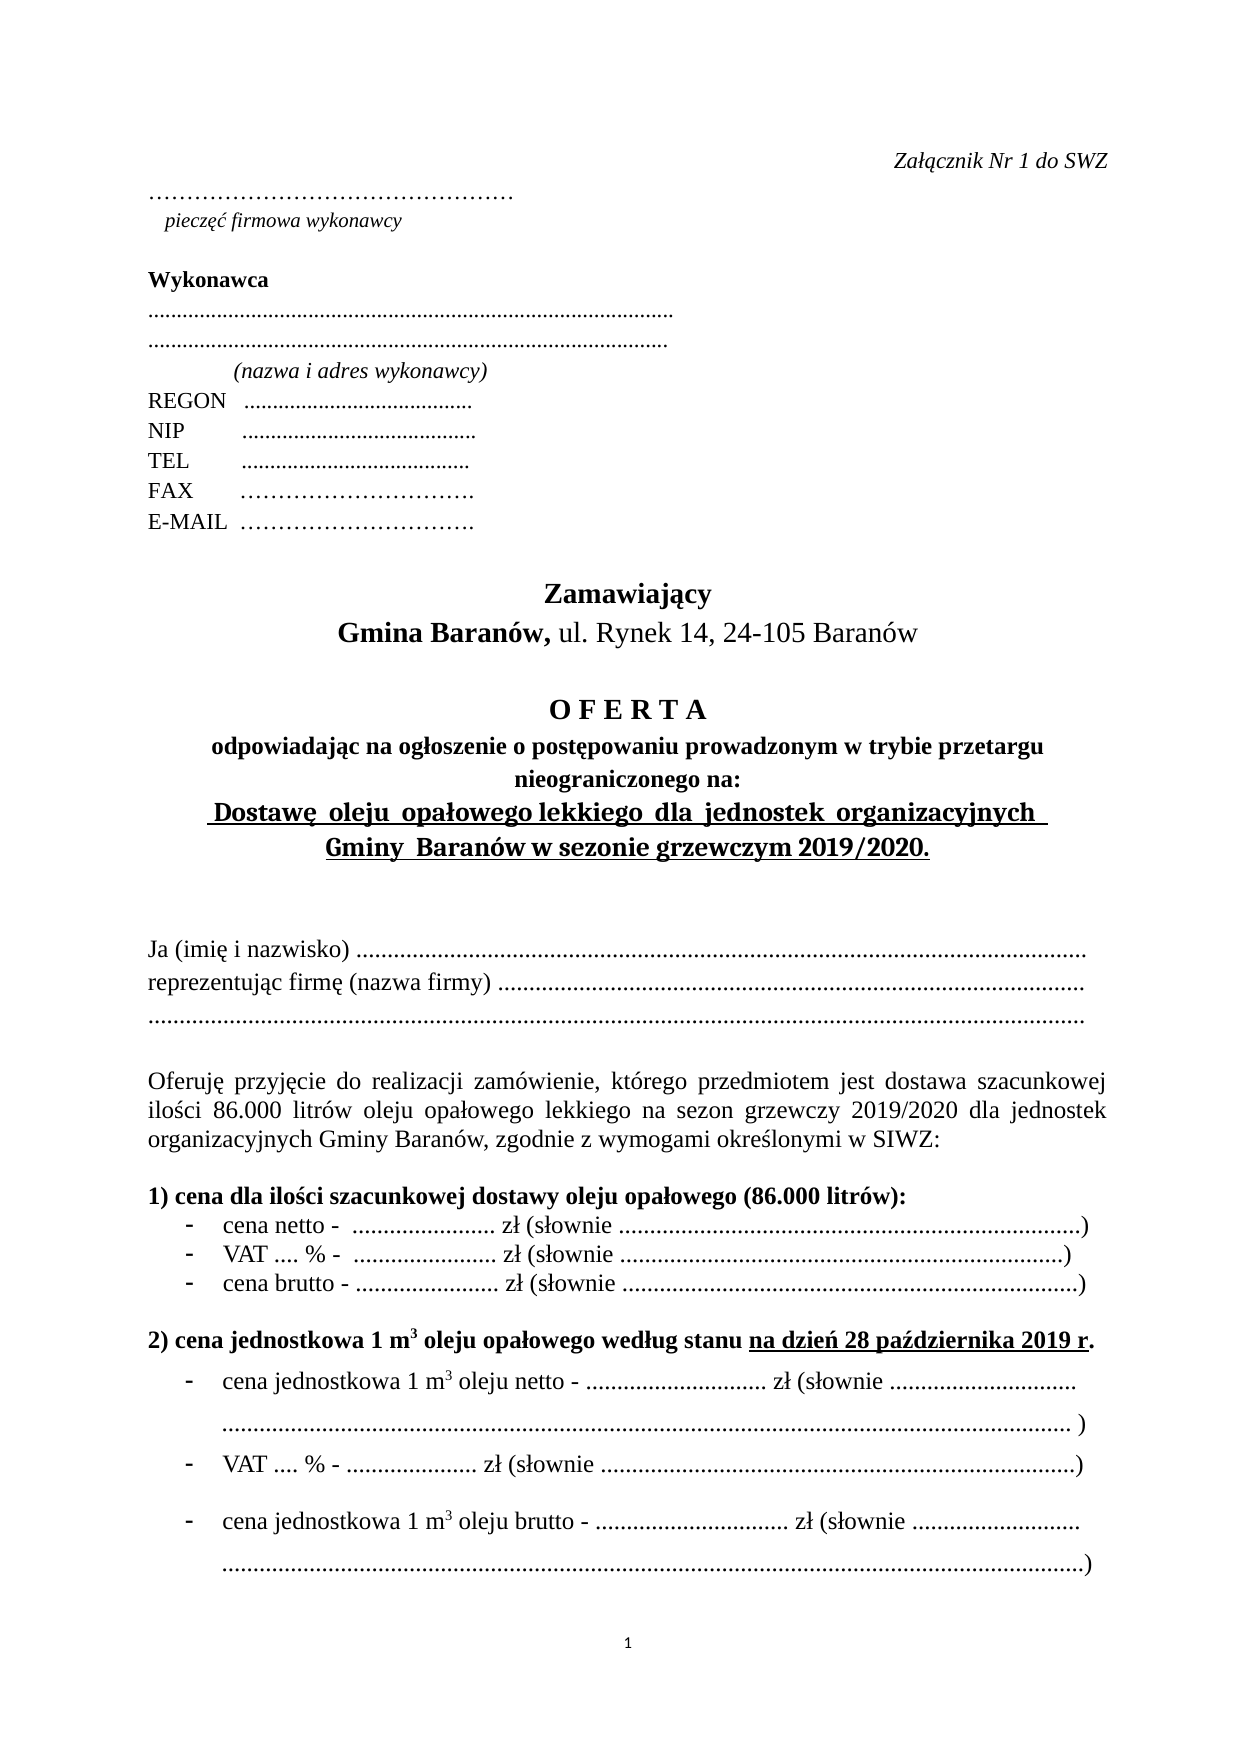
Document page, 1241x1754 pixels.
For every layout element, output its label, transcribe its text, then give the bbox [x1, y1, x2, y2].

text (nazwa i adres wykonawcy) [148, 357, 1107, 383]
text E-MAIL …………………………. [148, 508, 1107, 534]
text Dostawę oleju opałowego lekkiego dla jednostek organizacyjnych Gminy Baranów w sezonie grzewczym 2019/2020. [148, 797, 1107, 864]
list VAT .... % - ..................... zł (słownie ............................................................................) [185, 1449, 1107, 1478]
list cena netto - ....................... zł (słownie ..........................................................................) [185, 1210, 1107, 1239]
list cena brutto - ....................... zł (słownie .........................................................................) [185, 1268, 1107, 1296]
text Ja (imię i nazwisko) ..................................................................................................................... [148, 934, 1107, 963]
text 2) cena jednostkowa 1 m3 oleju opałowego według stanu na dzień 28 października 2019 r. [148, 1325, 1107, 1354]
text ..........................................................................................................................................) [221, 1548, 1107, 1576]
text Zamawiający [148, 577, 1107, 610]
list cena jednostkowa 1 m3 oleju brutto - ............................... zł (słownie ........................... [185, 1506, 1107, 1535]
text O F E R T A [148, 692, 1107, 726]
text reprezentując firmę (nazwa firmy) .............................................................................................. [148, 967, 1107, 996]
text TEL ........................................ [148, 447, 1107, 474]
text ............................................................................................ [148, 296, 1107, 323]
text FAX …………………………. [148, 478, 1107, 504]
text odpowiadając na ogłoszenie o postępowaniu prowadzonym w trybie przetargu nieograniczonego na: [148, 731, 1107, 792]
text Gmina Baranów, ul. Rynek 14, 24-105 Baranów [148, 615, 1107, 649]
list cena jednostkowa 1 m3 oleju netto - ............................. zł (słownie .............................. [185, 1366, 1107, 1395]
text NIP ......................................... [148, 417, 1107, 443]
text Wykonawca [148, 266, 1107, 292]
text REGON ........................................ [148, 387, 1107, 413]
list VAT .... % - ....................... zł (słownie .......................................................................) [185, 1239, 1107, 1268]
text ...................................................................................................................................................... [148, 1000, 1107, 1029]
text Załącznik Nr 1 do SWZ [148, 148, 1107, 174]
text ………………………………………… [148, 178, 1107, 204]
text Oferuję przyjęcie do realizacji zamówienie, którego przedmiotem jest dostawa szacunkowej ilości 86.000 litrów oleju opałowego lekkiego na sezon grzewczy 2019/2020 dla jednostek organizacyjnych Gminy Baranów, zgodnie z wymogami określonymi w SIWZ: [148, 1066, 1107, 1153]
text pieczęć firmowa wykonawcy [148, 208, 1107, 232]
text ........................................................................................... [148, 327, 1107, 353]
text 1) cena dla ilości szacunkowej dostawy oleju opałowego (86.000 litrów): [148, 1181, 1107, 1210]
text ........................................................................................................................................ ) [221, 1408, 1107, 1436]
